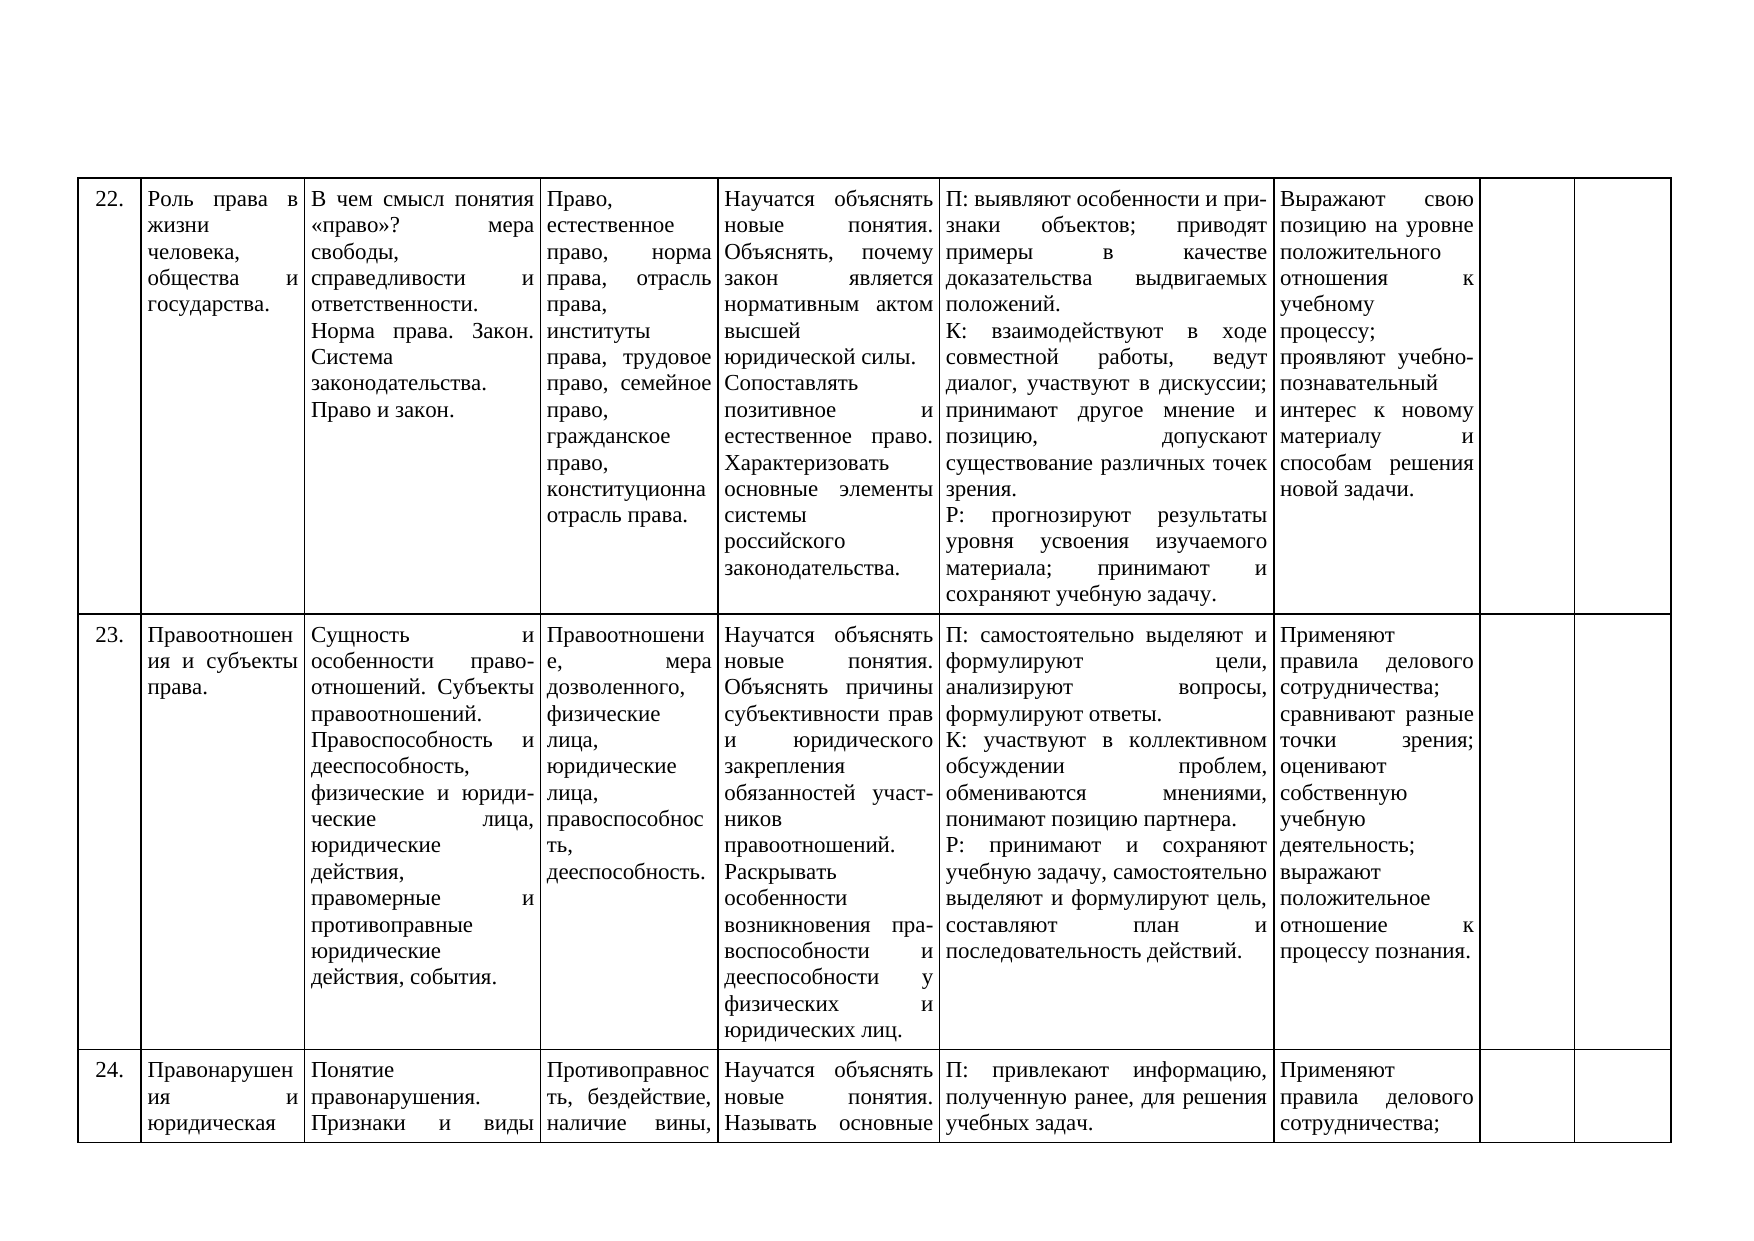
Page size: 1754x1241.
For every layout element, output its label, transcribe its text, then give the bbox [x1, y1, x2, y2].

table_cell 22. [79, 179, 140, 613]
table_cell [1575, 179, 1670, 613]
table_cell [305, 1050, 540, 1142]
table_cell 24. [79, 1050, 140, 1142]
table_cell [541, 1050, 717, 1142]
table_cell П: самостоятельно выделяют и формулируют цели, анализируют вопросы, формулируют ответы. К: участвуют в коллективном обсуждении проблем, обмениваются мнениями, понимают позицию партнера. Р: принимают и сохраняют учебную задачу, самостоятельно выделяют и формулируют цель, составляют план и последовательность действий. [940, 615, 1273, 1049]
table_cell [1275, 1050, 1479, 1142]
table_cell Роль права в жизни человека, общества и государства. [142, 179, 304, 613]
table_cell [1481, 179, 1574, 613]
table_cell Научатся объяснять новые понятия. Объяснять причины субъективности прав и юридического закрепления обязанностей участников правоотношений. Раскрывать особенности возникновения правоспособности и дееспособности у физических и юридических лиц. [719, 615, 939, 1049]
table_cell Право, естественное право, норма права, отрасль права, институты права, трудовое право, семейное право, гражданское право, конституционна отрасль права. [541, 179, 717, 613]
table_cell [1481, 615, 1574, 1049]
table_cell Научатся объяснять новые понятия. Объяснять, почему закон является нормативным актом высшей юридической силы. Сопоставлять позитивное и естественное право. Характеризовать основные элементы системы российского законодательства. [719, 179, 939, 613]
table_cell [1575, 615, 1670, 1049]
table_cell [1481, 1050, 1574, 1142]
table_cell В чем смысл понятия «право»? мера свободы, справедливости и ответственности. Норма права. Закон. Система законодательства. Право и закон. [305, 179, 540, 613]
table_cell 23. [79, 615, 140, 1049]
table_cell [940, 1050, 1273, 1142]
table_cell Выражают свою позицию на уровне положительного отношения к учебному процессу; проявляют учебно-познавательный интерес к новому материалу и способам решения новой задачи. [1275, 179, 1479, 613]
table_cell Правоотношение, мера дозволенного, физические лица, юридические лица, правоспособность, дееспособность. [541, 615, 717, 1049]
table_cell [1575, 1050, 1670, 1142]
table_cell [719, 1050, 939, 1142]
table_cell П: выявляют особенности и при-знаки объектов; приводят примеры в качестве доказательства выдвигаемых положений. К: взаимодействуют в ходе совместной работы, ведут диалог, участвуют в дискуссии; принимают другое мнение и позицию, допускают существование различных точек зрения. Р: прогнозируют результаты уровня усвоения изучаемого материала; принимают и сохраняют учебную задачу. [940, 179, 1273, 613]
table_cell Правоотношения и субъекты права. [142, 615, 304, 1049]
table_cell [142, 1050, 304, 1142]
table_cell Сущность и особенности правоотношений. Субъекты правоотношений. Правоспособность и дееспособность, физические и юридические лица, юридические действия, правомерные и противоправные юридические действия, события. [305, 615, 540, 1049]
